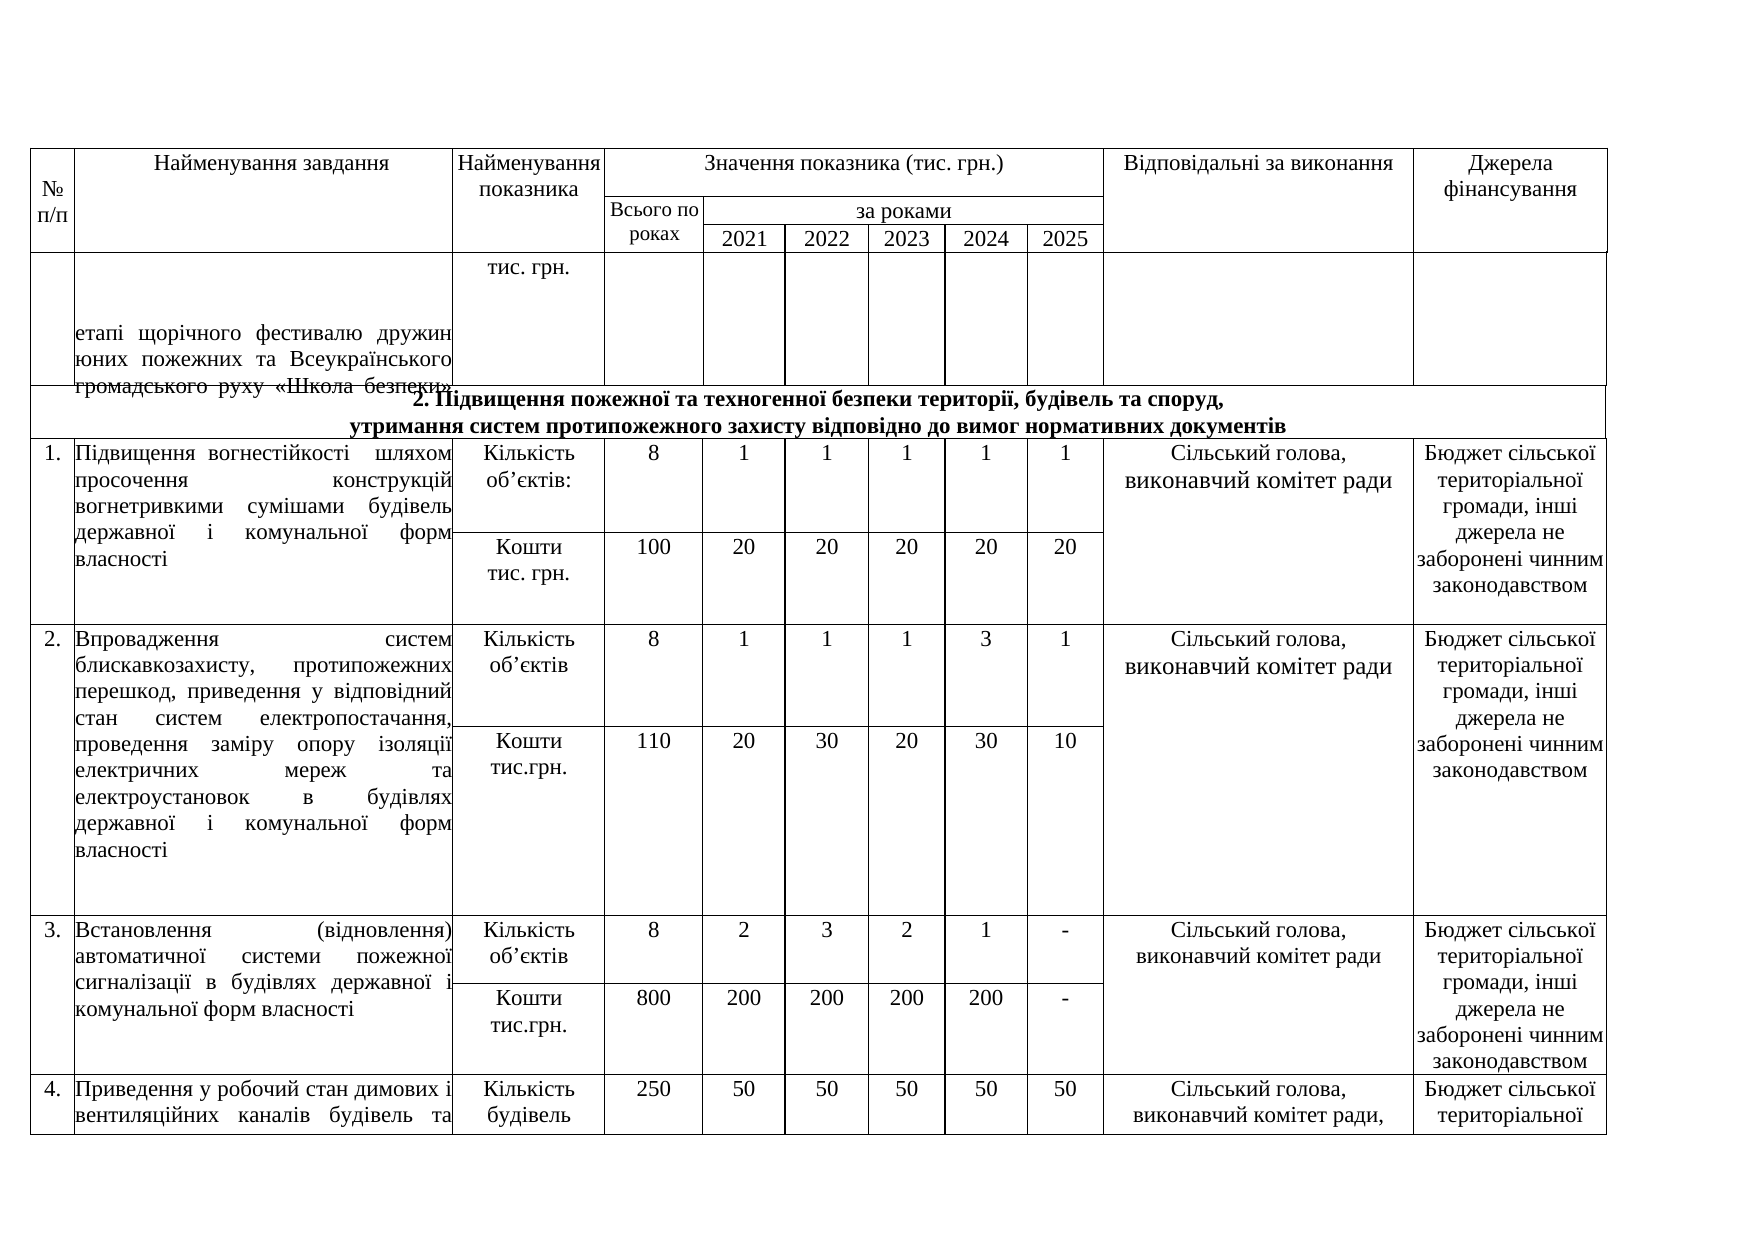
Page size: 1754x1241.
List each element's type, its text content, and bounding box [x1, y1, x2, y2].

table_cell 3 [786, 916, 868, 983]
table_cell 50 [1028, 1075, 1103, 1134]
table_cell 20 [869, 533, 944, 624]
table_cell 1. [31, 439, 74, 624]
table_cell 4. [31, 1075, 74, 1134]
table_cell Бюджет сільської територіальної громади, інші джерела не заборонені чинним законодавством [1414, 439, 1606, 624]
table_cell 50 [869, 1075, 944, 1134]
table_cell Кошти тис.грн. [453, 727, 604, 915]
table_cell 1 [703, 625, 784, 726]
table_cell Бюджет сільської територіальної громади, інші джерела не заборонені чинним законодавством [1414, 625, 1606, 915]
table_cell 25 [605, 253, 703, 384]
table_cell 200 [869, 984, 944, 1074]
table_cell 1 [703, 439, 784, 532]
table_cell 30 [786, 727, 868, 915]
table_cell 1 [786, 625, 868, 726]
table_cell 20 [703, 533, 784, 624]
table_cell Кількість будівель (житлових будинків) [453, 1075, 604, 1134]
table_cell Кількість об’єктів [453, 625, 604, 726]
table_cell 50 [703, 1075, 784, 1134]
table_cell 20 [946, 533, 1027, 624]
table_cell 20 [703, 727, 784, 915]
table_cell 1 [869, 439, 944, 532]
table_cell Всього по роках [605, 197, 703, 252]
table_cell 2 [703, 916, 784, 983]
table_cell - [1028, 984, 1103, 1074]
table_cell 8 [605, 916, 702, 983]
table_cell 5 [786, 253, 868, 384]
table_cell 8 [605, 439, 702, 532]
table_cell Кошти тис.грн. [453, 984, 604, 1074]
table_cell Кількість об’єктів: [453, 439, 604, 532]
table_cell Кількість об’єктів [453, 916, 604, 983]
table_cell Кошти тис. грн. [453, 533, 604, 624]
table_cell Сільський голова, виконавчий комітет ради, керівники обслуговуючих кооперативів (за їх наявності) [1104, 1075, 1413, 1134]
table_cell 110 [605, 727, 702, 915]
table_cell 2. [31, 625, 74, 915]
table_cell 5 [704, 253, 784, 384]
table_cell Сільський голова, виконавчий комітет ради [1104, 916, 1413, 1074]
table_cell 200 [946, 984, 1027, 1074]
table_cell 1 [869, 625, 944, 726]
table_cell 3 [946, 625, 1027, 726]
table_cell 2. Підвищення пожежної та техногенної безпеки території, будівель та споруд, утримання систем протипожежного захисту відповідно до вимог нормативних документів [31, 386, 1605, 438]
table_header № п/п [31, 149, 74, 252]
table_cell 800 [605, 984, 702, 1074]
table_cell 2024 [946, 225, 1027, 252]
table_cell 5 [1028, 253, 1103, 384]
table_header Значення показника (тис. грн.) [605, 149, 1103, 196]
table_cell 3. [31, 916, 74, 1074]
table_cell 200 [786, 984, 868, 1074]
table_cell Впровадження систем блискавкозахисту, протипожежних перешкод, приведення у відповідний стан систем електропостачання, проведення заміру опору ізоляції електричних мереж та електроустановок в будівлях державної і комунальної форм власності [75, 625, 452, 915]
table_cell 200 [703, 984, 784, 1074]
table_cell Кошти тис. грн. [453, 253, 604, 384]
table_cell 1 [786, 439, 868, 532]
table_cell 2025 [1028, 225, 1103, 252]
table_cell 1 [946, 439, 1027, 532]
table_cell 2021 [704, 225, 784, 252]
table_cell Сільський голова, виконавчий комітет ради [1104, 439, 1413, 624]
table_cell 5 [946, 253, 1027, 384]
table_cell Бюджет сільської територіальної громади, за рахунок коштів, передбачених на утримання кооперативів [1414, 1075, 1606, 1134]
table_cell 50 [946, 1075, 1027, 1134]
table_cell 1 [1028, 625, 1103, 726]
table_cell за роками [704, 197, 1103, 224]
table_cell 50 [786, 1075, 868, 1134]
table_cell 2023 [869, 225, 944, 252]
table_cell 20 [786, 533, 868, 624]
table_cell 30 [946, 727, 1027, 915]
table_cell Сільський голова, виконавчий комітет ради [1104, 625, 1413, 915]
table_header Найменування показника [453, 149, 604, 252]
table_header Найменування завдання [75, 149, 452, 252]
table_cell 5 [869, 253, 944, 384]
table_cell 1 [1028, 439, 1103, 532]
table_cell 2022 [786, 225, 868, 252]
table_cell 20 [1028, 533, 1103, 624]
table_cell Бюджет сільської територіальної громади, інші джерела не заборонені чинним законодавством [1414, 916, 1606, 1074]
table_cell 10 [1028, 727, 1103, 915]
table_cell 2 [869, 916, 944, 983]
table_cell Підвищення вогнестійкості шляхом просочення конструкцій вогнетривкими сумішами будівель державної і комунальної форм власності [75, 439, 452, 624]
table_cell 250 [605, 1075, 702, 1134]
table_cell Встановлення (відновлення) автоматичної системи пожежної сигналізації в будівлях державної і комунальної форм власності [75, 916, 452, 1074]
table_cell 8 [605, 625, 702, 726]
table_header Джерела фінансування [1414, 149, 1607, 252]
table_cell 1 [946, 916, 1027, 983]
table_cell 100 [605, 533, 702, 624]
table_cell - [1028, 916, 1103, 983]
table_header Відповідальні за виконання [1104, 149, 1413, 252]
table_cell 20 [869, 727, 944, 915]
